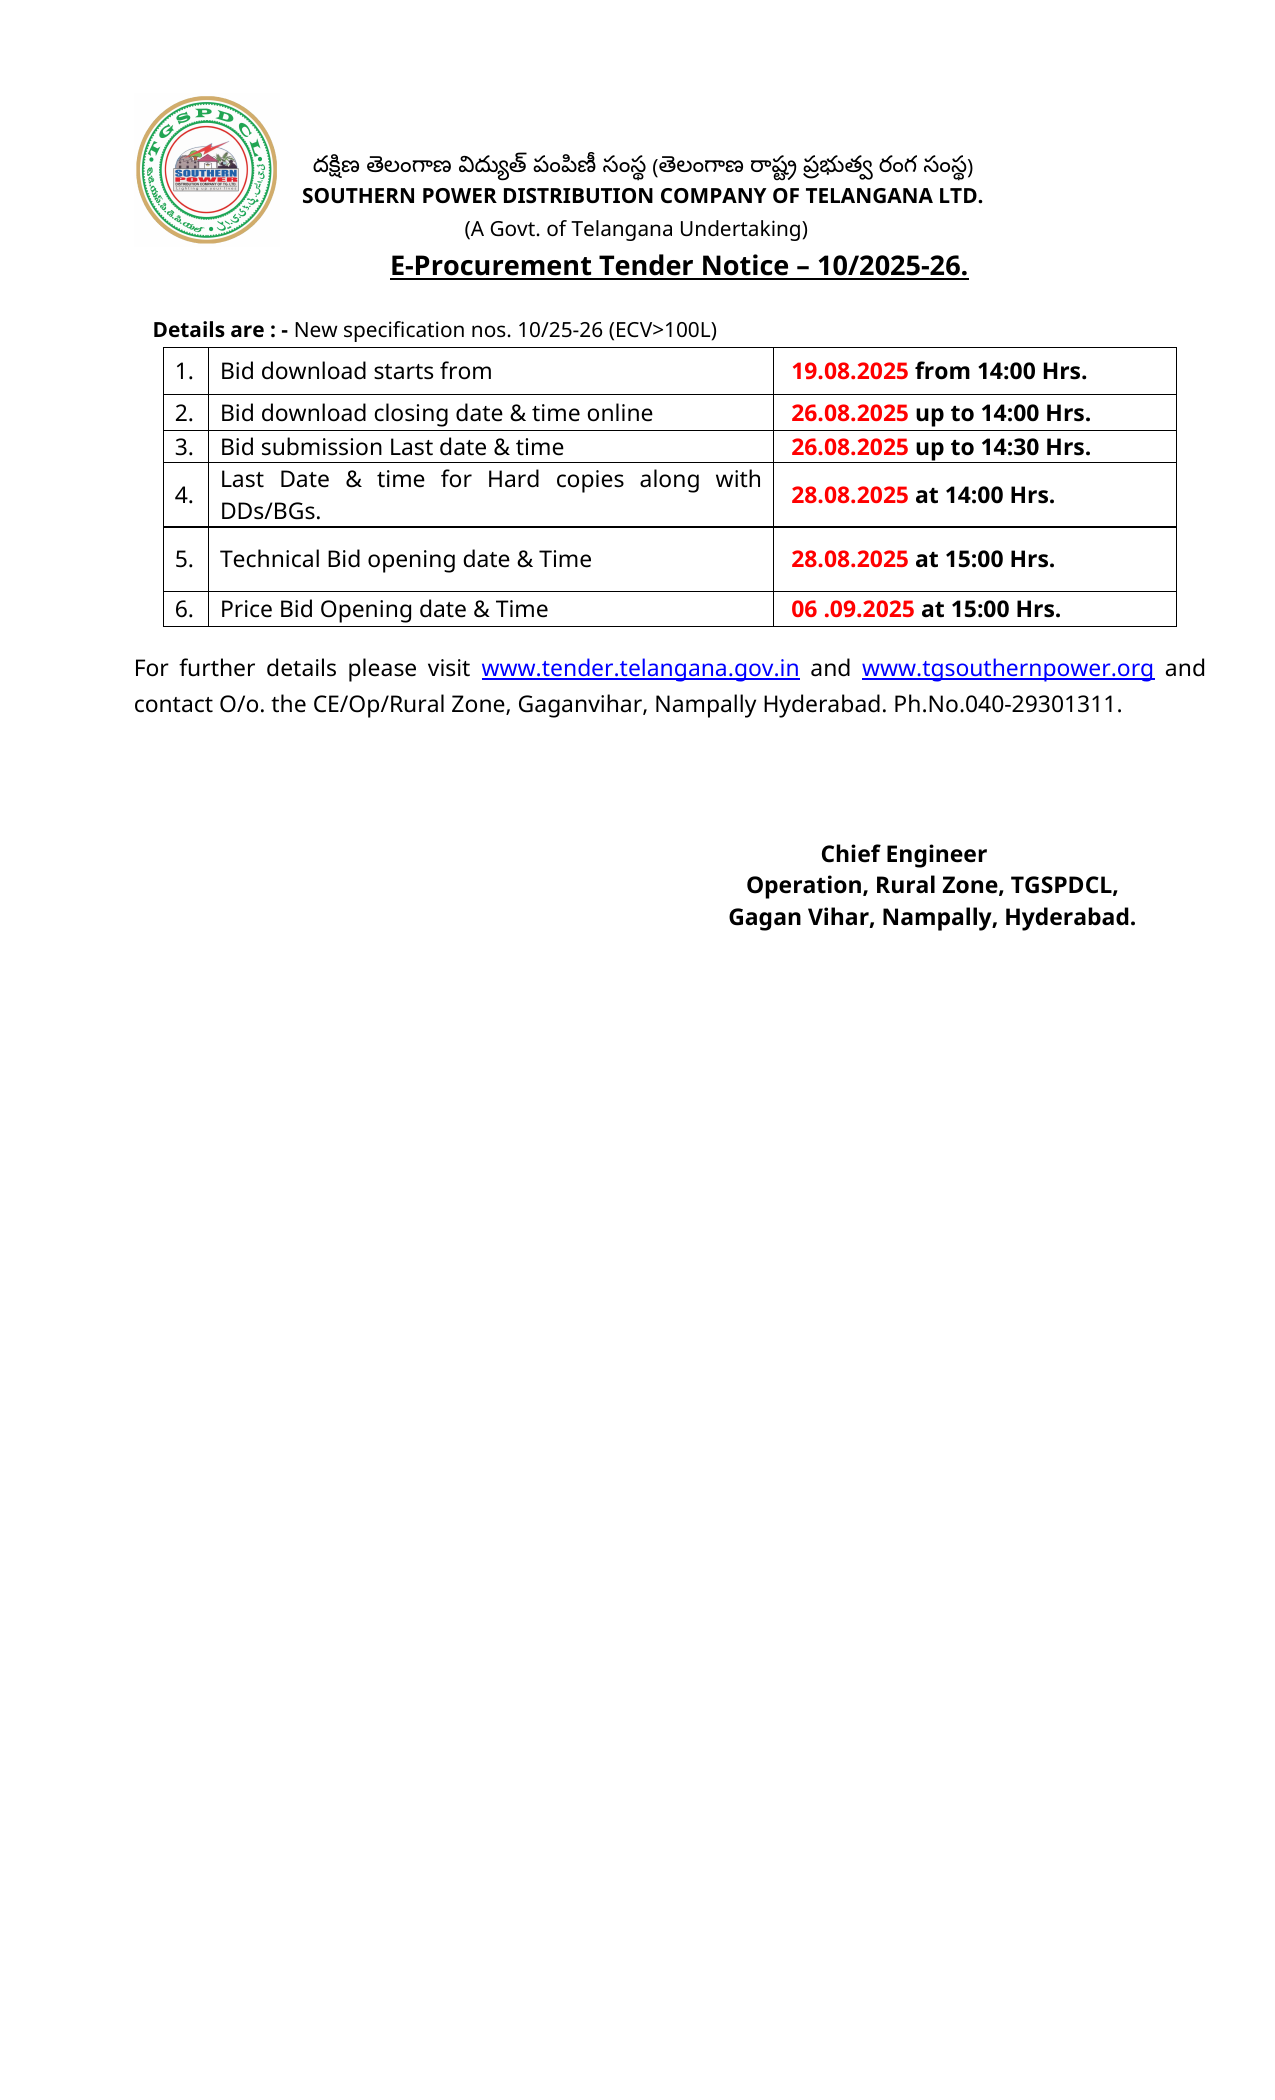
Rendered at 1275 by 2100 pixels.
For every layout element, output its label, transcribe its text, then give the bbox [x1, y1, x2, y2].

table_cell 2. [164, 395, 208, 430]
table_cell 28.08.2025 at 15:00 Hrs. [774, 528, 1176, 591]
table_cell 26.08.2025 up to 14:00 Hrs. [774, 395, 1176, 430]
table_header Bid download starts from [209, 348, 773, 394]
table_cell 3. [164, 431, 208, 462]
text Details are : - New specification nos. 10/25-26 (ECV>100L) [152, 315, 1206, 343]
table_header 1. [164, 348, 208, 394]
table_cell 06 .09.2025 at 15:00 Hrs. [774, 592, 1176, 626]
table_header 19.08.2025 from 14:00 Hrs. [774, 348, 1176, 394]
table_cell Technical Bid opening date & Time [209, 528, 773, 591]
table_cell Bid submission Last date & time [209, 431, 773, 462]
table_cell 28.08.2025 at 14:00 Hrs. [774, 463, 1176, 526]
table_cell Last Date & time for Hard copies along with DDs/BGs. [209, 463, 773, 526]
text Gagan Vihar, Nampally, Hyderabad. [658, 901, 1206, 932]
text E-Procurement Tender Notice – 10/2025-26. [152, 223, 1206, 283]
table_cell 26.08.2025 up to 14:30 Hrs. [774, 431, 1176, 462]
table_cell Bid download closing date & time online [209, 395, 773, 430]
table_cell 4. [164, 463, 208, 526]
text Chief Engineer [733, 838, 1206, 869]
text Operation, Rural Zone, TGSPDCL, [658, 869, 1206, 901]
table_cell 6. [164, 592, 208, 626]
text For further details please visit www.tender.telangana.gov.in and www.tgsouthernpower.org and contact O/o. the CE/Op/Rural Zone, Gaganvihar, Nampally Hyderabad. Ph.No.040-29301311. [133, 652, 1206, 755]
table_cell 5. [164, 528, 208, 591]
picture [133, 93, 280, 247]
table_cell Price Bid Opening date & Time [209, 592, 773, 626]
